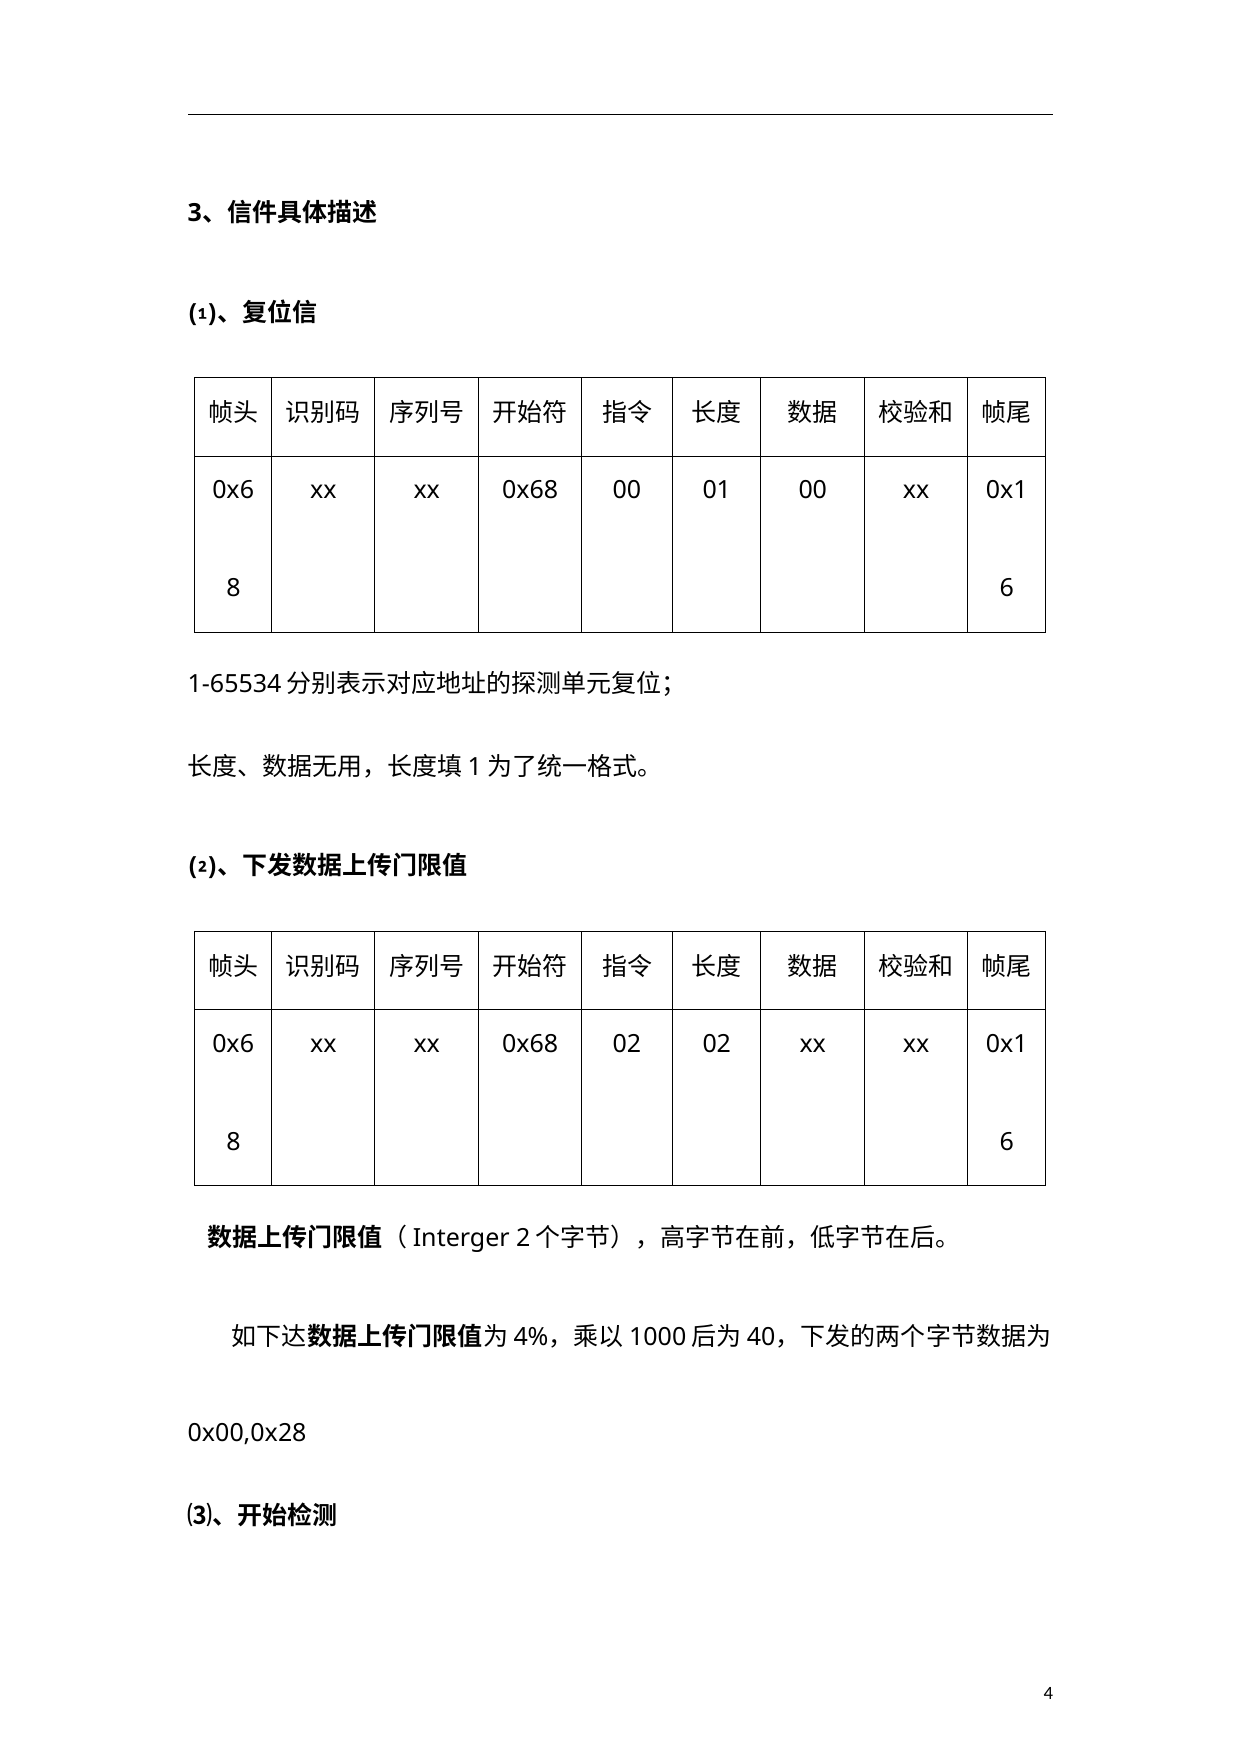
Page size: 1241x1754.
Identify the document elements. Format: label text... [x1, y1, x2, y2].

table_cell 01 [673, 457, 760, 632]
table_cell xx [375, 1010, 478, 1185]
text ⑶、开始检测 [187, 1481, 1053, 1546]
table_cell 00 [761, 457, 864, 632]
table_header 帧头 [195, 932, 271, 1009]
table_header 帧头 [195, 378, 271, 456]
table_header 校验和 [865, 932, 967, 1009]
table_cell 0x68 [195, 457, 271, 632]
table_cell 0x68 [479, 1010, 581, 1185]
text 1-65534分别表示对应地址的探测单元复位； [187, 649, 1053, 714]
table_header 开始符 [479, 932, 581, 1009]
table_header 识别码 [272, 378, 374, 456]
table_cell 00 [582, 457, 672, 632]
text 数据上传门限值（ Interger 2个字节），高字节在前，低字节在后。 [187, 1203, 1053, 1268]
table_cell 02 [582, 1010, 672, 1185]
text ⑴、复位信 [187, 278, 1053, 343]
table_cell xx [865, 1010, 967, 1185]
table_cell 02 [673, 1010, 760, 1185]
table_cell xx [865, 457, 967, 632]
table_header 帧尾 [968, 378, 1045, 456]
table_cell xx [272, 1010, 374, 1185]
table_header 帧尾 [968, 932, 1045, 1009]
table_cell 0x16 [968, 457, 1045, 632]
table_cell xx [761, 1010, 864, 1185]
text 3、信件具体描述 [187, 178, 1053, 243]
table_cell xx [375, 457, 478, 632]
table_header 指令 [582, 378, 672, 456]
table_cell 0x68 [479, 457, 581, 632]
table_header 序列号 [375, 378, 478, 456]
text 如下达数据上传门限值为4%，乘以1000后为40，下发的两个字节数据为0x00,0x28 [187, 1302, 1053, 1464]
table_header 数据 [761, 378, 864, 456]
table_header 长度 [673, 932, 760, 1009]
table_header 开始符 [479, 378, 581, 456]
text 长度、数据无用，长度填1为了统一格式。 [187, 732, 1053, 797]
table_cell 0x16 [968, 1010, 1045, 1185]
table_cell xx [272, 457, 374, 632]
table_header 识别码 [272, 932, 374, 1009]
table_header 数据 [761, 932, 864, 1009]
table_header 校验和 [865, 378, 967, 456]
table_header 指令 [582, 932, 672, 1009]
text ⑵、下发数据上传门限值 [187, 831, 1053, 896]
table_header 序列号 [375, 932, 478, 1009]
table_header 长度 [673, 378, 760, 456]
table_cell 0x68 [195, 1010, 271, 1185]
